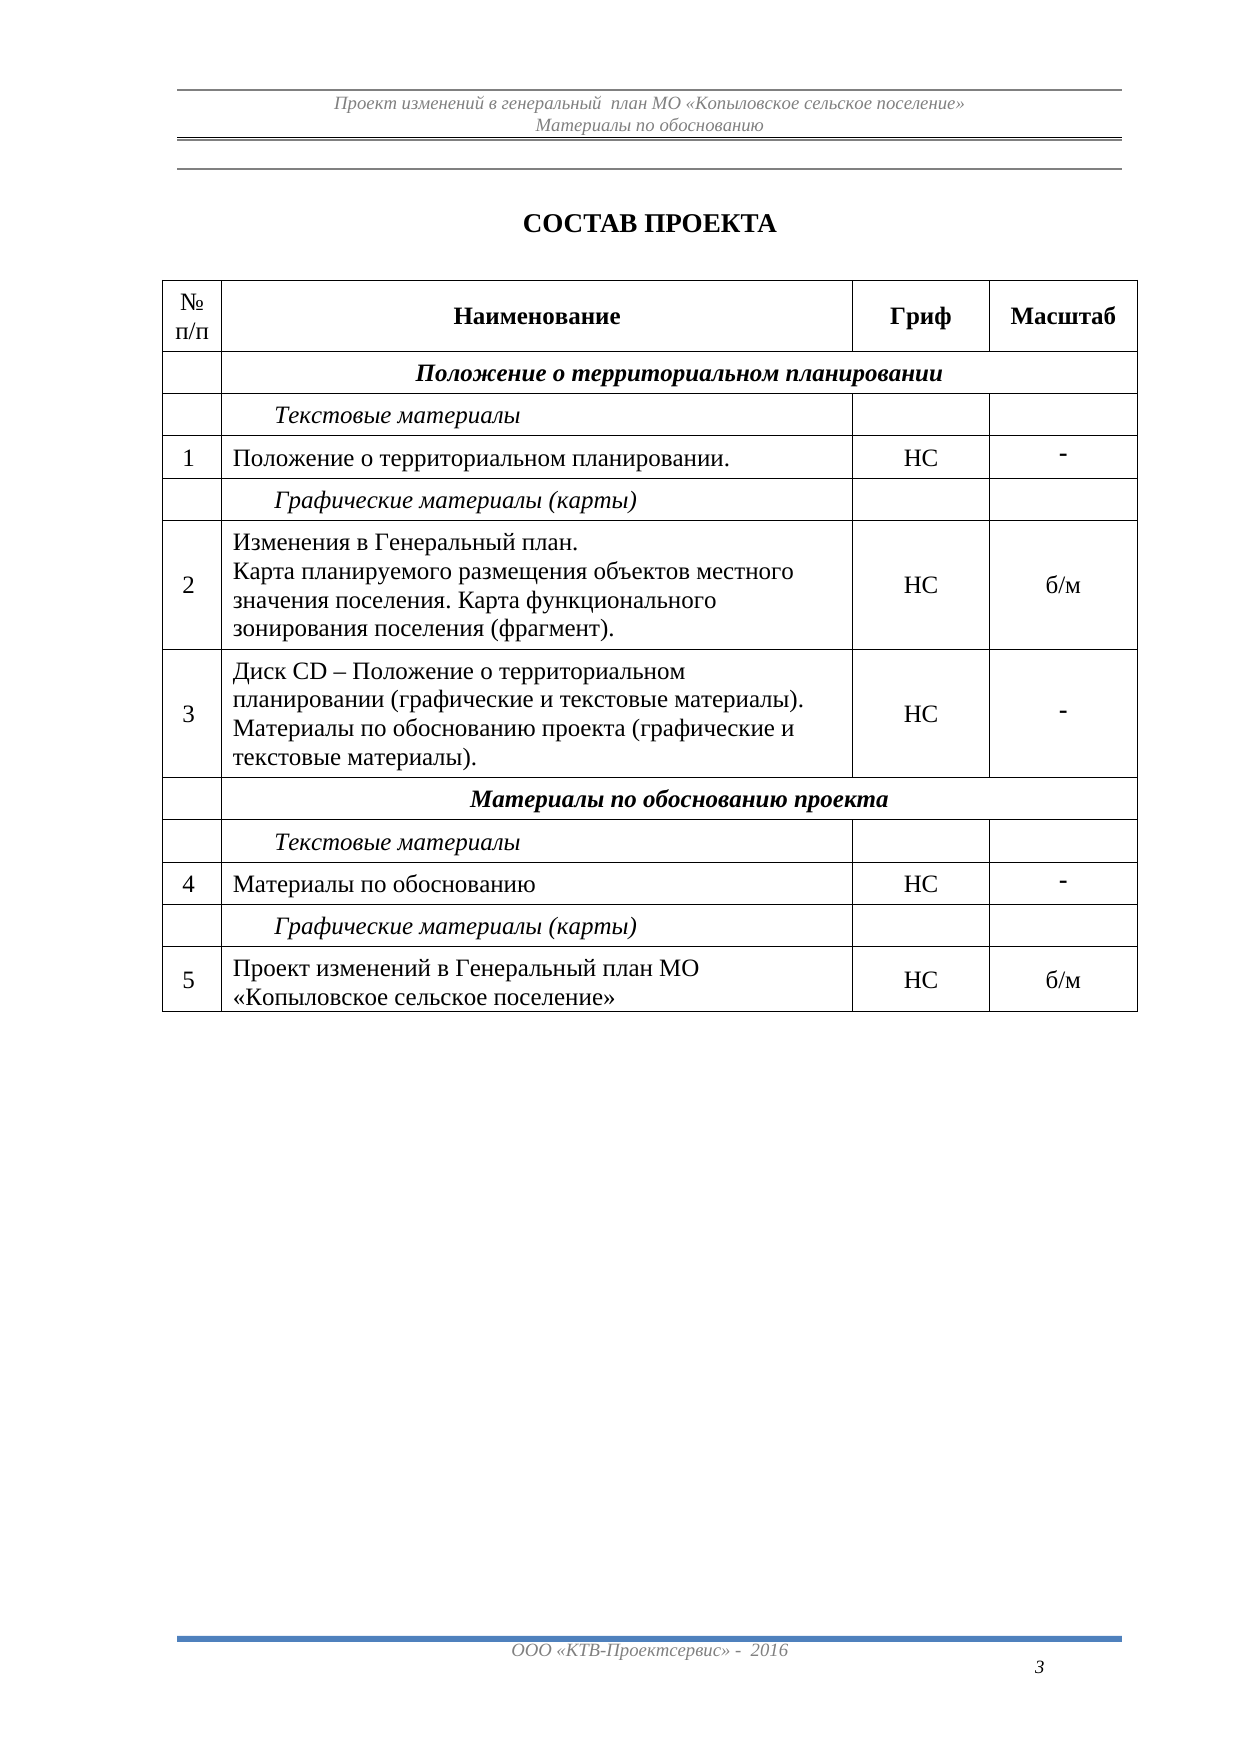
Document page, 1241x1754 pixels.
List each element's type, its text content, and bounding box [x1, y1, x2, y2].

table_cell Изменения в Генеральный план. Карта планируемого размещения объектов местного значения поселения. Карта функционального зонирования поселения (фрагмент). [222, 521, 852, 648]
table_cell НС [853, 947, 989, 1011]
table_cell Положение о территориальном планировании [222, 352, 1137, 393]
table_cell НС [853, 650, 989, 777]
table_cell 1 [163, 436, 221, 478]
table_header Масштаб [990, 281, 1137, 351]
table_cell Графические материалы (карты) [222, 905, 852, 946]
table_cell [990, 820, 1137, 862]
table_cell [163, 479, 221, 520]
table_cell [163, 394, 221, 435]
table_cell НС [853, 521, 989, 648]
table_cell [853, 479, 989, 520]
table_cell НС [853, 436, 989, 478]
table_cell [163, 352, 221, 393]
table_cell Положение о территориальном планировании. [222, 436, 852, 478]
table_cell [990, 436, 1137, 478]
table_cell Текстовые материалы [222, 820, 852, 862]
table_cell Проект изменений в Генеральный план МО «Копыловское сельское поселение» [222, 947, 852, 1011]
table_cell б/м [990, 947, 1137, 1011]
table_cell [990, 479, 1137, 520]
table_header Наименование [222, 281, 852, 351]
table_cell [163, 905, 221, 946]
table_cell [990, 394, 1137, 435]
table_cell Графические материалы (карты) [222, 479, 852, 520]
table_cell Диск CD – Положение о территориальном планировании (графические и текстовые материалы). Материалы по обоснованию проекта (графические и текстовые материалы). [222, 650, 852, 777]
table_cell б/м [990, 521, 1137, 648]
table_cell [990, 905, 1137, 946]
table_cell [990, 650, 1137, 777]
table_cell [990, 863, 1137, 904]
table_cell Текстовые материалы [222, 394, 852, 435]
table_cell [853, 394, 989, 435]
table_cell Материалы по обоснованию [222, 863, 852, 904]
table_cell Материалы по обоснованию проекта [222, 778, 1137, 819]
table_cell НС [853, 863, 989, 904]
table_cell [163, 820, 221, 862]
table_cell [853, 905, 989, 946]
table_cell [853, 820, 989, 862]
subtitle состав проекта [177, 207, 1122, 238]
table_cell 5 [163, 947, 221, 1011]
table_cell [163, 778, 221, 819]
table_cell 3 [163, 650, 221, 777]
table_cell 4 [163, 863, 221, 904]
table_header № п/п [163, 281, 221, 351]
table_cell 2 [163, 521, 221, 648]
table_header Гриф [853, 281, 989, 351]
